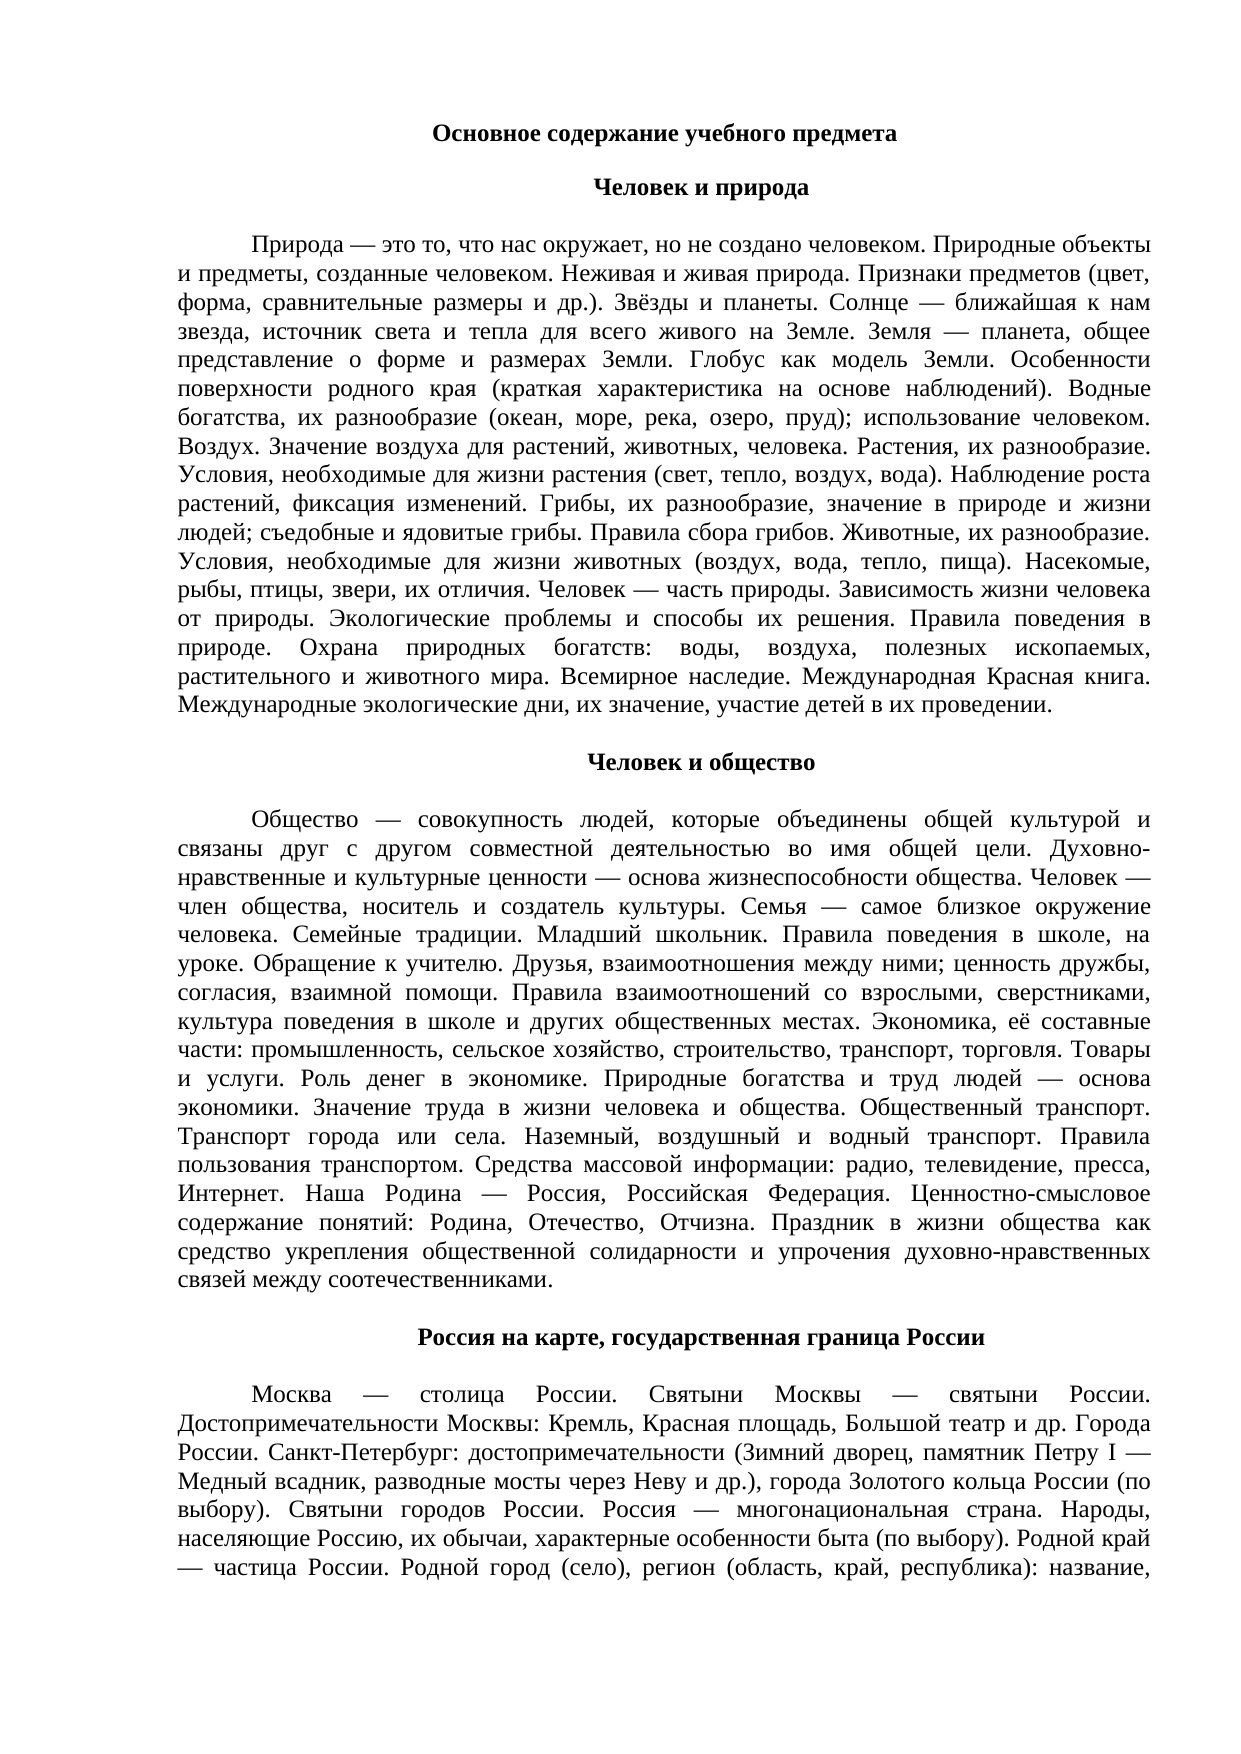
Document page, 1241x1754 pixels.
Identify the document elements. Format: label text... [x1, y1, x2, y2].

text Общество — совокупность людей, которые объединены общей культурой и связаны друг с другом совместной деятельностью во имя общей цели. Духовно-нравственные и культурные ценности — основа жизнеспособности общества. Человек — член общества, носитель и создатель культуры. Семья — самое близкое окружение человека. Семейные традиции. Младший школьник. Правила поведения в школе, на уроке. Обращение к учителю. Друзья, взаимоотношения между ними; ценность дружбы, согласия, взаимной помощи. Правила взаимоотношений со взрослыми, сверстниками, культура поведения в школе и других общественных местах. Экономика, её составные части: промышленность, сельское хозяйство, строительство, транспорт, торговля. Товары и услуги. Роль денег в экономике. Природные богатства и труд людей — основа экономики. Значение труда в жизни человека и общества. Общественный транспорт. Транспорт города или села. Наземный, воздушный и водный транспорт. Правила пользования транспортом. Средства массовой информации: радио, телевидение, пресса, Интернет. Наша Родина — Россия, Российская Федерация. Ценностно-смысловое содержание понятий: Родина, Отечество, Отчизна. Праздник в жизни общества как средство укрепления общественной солидарности и упрочения духовно-нравственных связей между соотечественниками. [177, 804, 1152, 1293]
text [177, 1379, 1152, 1581]
text Природа — это то, что нас окружает, но не создано человеком. Природные объекты и предметы, созданные человеком. Неживая и живая природа. Признаки предметов (цвет, форма, сравнительные размеры и др.). Звёзды и планеты. Солнце — ближайшая к нам звезда, источник света и тепла для всего живого на Земле. Земля — планета, общее представление о форме и размерах Земли. Глобус как модель Земли. Особенности поверхности родного края (краткая характеристика на основе наблюдений). Водные богатства, их разнообразие (океан, море, река, озеро, пруд); использование человеком. Воздух. Значение воздуха для растений, животных, человека. Растения, их разнообразие. Условия, необходимые для жизни растения (свет, тепло, воздух, вода). Наблюдение роста растений, фиксация изменений. Грибы, их разнообразие, значение в природе и жизни людей; съедобные и ядовитые грибы. Правила сбора грибов. Животные, их разнообразие. Условия, необходимые для жизни животных (воздух, вода, тепло, пища). Насекомые, рыбы, птицы, звери, их отличия. Человек — часть природы. Зависимость жизни человека от природы. Экологические проблемы и способы их решения. Правила поведения в природе. Охрана природных богатств: воды, воздуха, полезных ископаемых, растительного и животного мира. Всемирное наследие. Международная Красная книга. Международные экологические дни, их значение, участие детей в их проведении. [177, 229, 1152, 718]
text Человек и природа [177, 172, 1152, 201]
text Основное содержание учебного предмета [177, 118, 1152, 147]
text Человек и общество [177, 747, 1152, 776]
text Россия на карте, государственная граница России [177, 1322, 1152, 1351]
